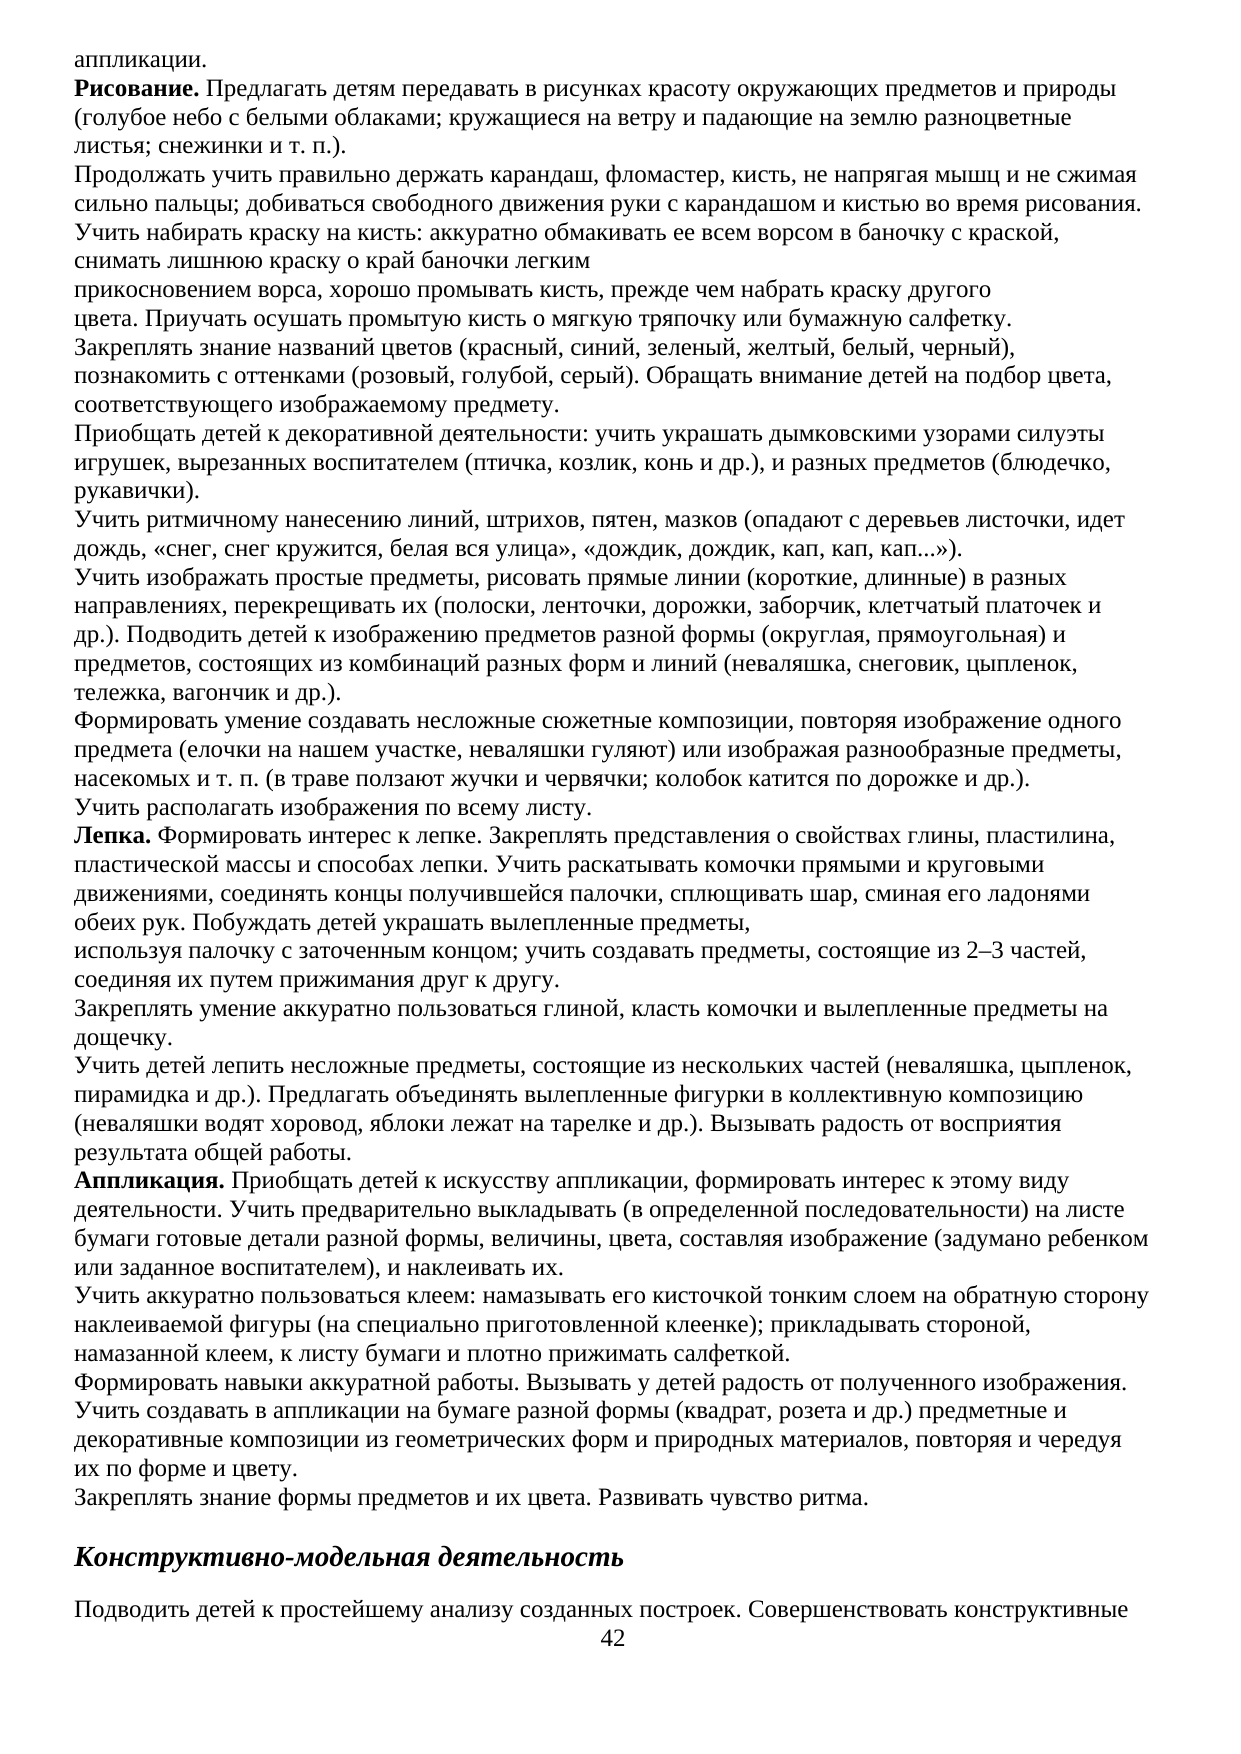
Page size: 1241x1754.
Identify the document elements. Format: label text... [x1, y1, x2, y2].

text Закреплять умение аккуратно пользоваться глиной, класть комочки и вылепленные предметы на дощечку. [74, 993, 1152, 1051]
text Формировать умение создавать несложные сюжетные композиции, повторяя изображение одного предмета (елочки на нашем участке, неваляшки гуляют) или изображая разнообразные предметы, насекомых и т. п. (в траве ползают жучки и червячки; колобок катится по дорожке и др.). [74, 706, 1152, 792]
text Учить аккуратно пользоваться клеем: намазывать его кисточкой тонким слоем на обратную сторону наклеиваемой фигуры (на специально приготовленной клеенке); прикладывать стороной, намазанной клеем, к листу бумаги и плотно прижимать салфеткой. [74, 1281, 1152, 1367]
text Формировать навыки аккуратной работы. Вызывать у детей радость от полученного изображения. [74, 1367, 1152, 1396]
text используя палочку с заточенным концом; учить создавать предметы, состоящие из 2–3 частей, соединяя их путем прижимания друг к другу. [74, 936, 1152, 993]
text Закреплять знание формы предметов и их цвета. Развивать чувство ритма. [74, 1482, 1152, 1511]
text Продолжать учить правильно держать карандаш, фломастер, кисть, не напрягая мышц и не сжимая сильно пальцы; добиваться свободного движения руки с карандашом и кистью во время рисования. Учить набирать краску на кисть: аккуратно обмакивать ее всем ворсом в баночку с краской, снимать лишнюю краску о край баночки легким [74, 159, 1152, 274]
text Лепка. Формировать интерес к лепке. Закреплять представления о свойствах глины, пластилина, пластической массы и способах лепки. Учить раскатывать комочки прямыми и круговыми движениями, соединять концы получившейся палочки, сплющивать шар, сминая его ладонями обеих рук. Побуждать детей украшать вылепленные предметы, [74, 821, 1152, 936]
text Учить создавать в аппликации на бумаге разной формы (квадрат, розета и др.) предметные и декоративные композиции из геометрических форм и природных материалов, повторяя и чередуя их по форме и цвету. [74, 1396, 1152, 1482]
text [74, 44, 1152, 73]
text цвета. Приучать осушать промытую кисть о мягкую тряпочку или бумажную салфетку. [74, 303, 1152, 332]
text Учить детей лепить несложные предметы, состоящие из нескольких частей (неваляшка, цыпленок, пирамидка и др.). Предлагать объединять вылепленные фигурки в коллективную композицию (неваляшки водят хоровод, яблоки лежат на тарелке и др.). Вызывать радость от восприятия результата общей работы. [74, 1051, 1152, 1166]
text Закреплять знание названий цветов (красный, синий, зеленый, желтый, белый, черный), познакомить с оттенками (розовый, голубой, серый). Обращать внимание детей на подбор цвета, соответствующего изображаемому предмету. [74, 332, 1152, 418]
text Конструктивно-модельная деятельность [74, 1539, 1152, 1573]
text Учить ритмичному нанесению линий, штрихов, пятен, мазков (опадают с деревьев листочки, идет дождь, «снег, снег кружится, белая вся улица», «дождик, дождик, кап, кап, кап...»). [74, 504, 1152, 562]
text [74, 1594, 1152, 1622]
text Приобщать детей к декоративной деятельности: учить украшать дымковскими узорами силуэты игрушек, вырезанных воспитателем (птичка, козлик, конь и др.), и разных предметов (блюдечко, рукавички). [74, 418, 1152, 504]
text Учить располагать изображения по всему листу. [74, 792, 1152, 821]
text прикосновением ворса, хорошо промывать кисть, прежде чем набрать краску другого [74, 274, 1152, 303]
text Учить изображать простые предметы, рисовать прямые линии (короткие, длинные) в разных направлениях, перекрещивать их (полоски, ленточки, дорожки, заборчик, клетчатый платочек и др.). Подводить детей к изображению предметов разной формы (округлая, прямоугольная) и предметов, состоящих из комбинаций разных форм и линий (неваляшка, снеговик, цыпленок, тележка, вагончик и др.). [74, 562, 1152, 706]
text Аппликация. Приобщать детей к искусству аппликации, формировать интерес к этому виду деятельности. Учить предварительно выкладывать (в определенной последовательности) на листе бумаги готовые детали разной формы, величины, цвета, составляя изображение (задумано ребенком или заданное воспитателем), и наклеивать их. [74, 1166, 1152, 1281]
text Рисование. Предлагать детям передавать в рисунках красоту окружающих предметов и природы (голубое небо с белыми облаками; кружащиеся на ветру и падающие на землю разноцветные листья; снежинки и т. п.). [74, 73, 1152, 159]
